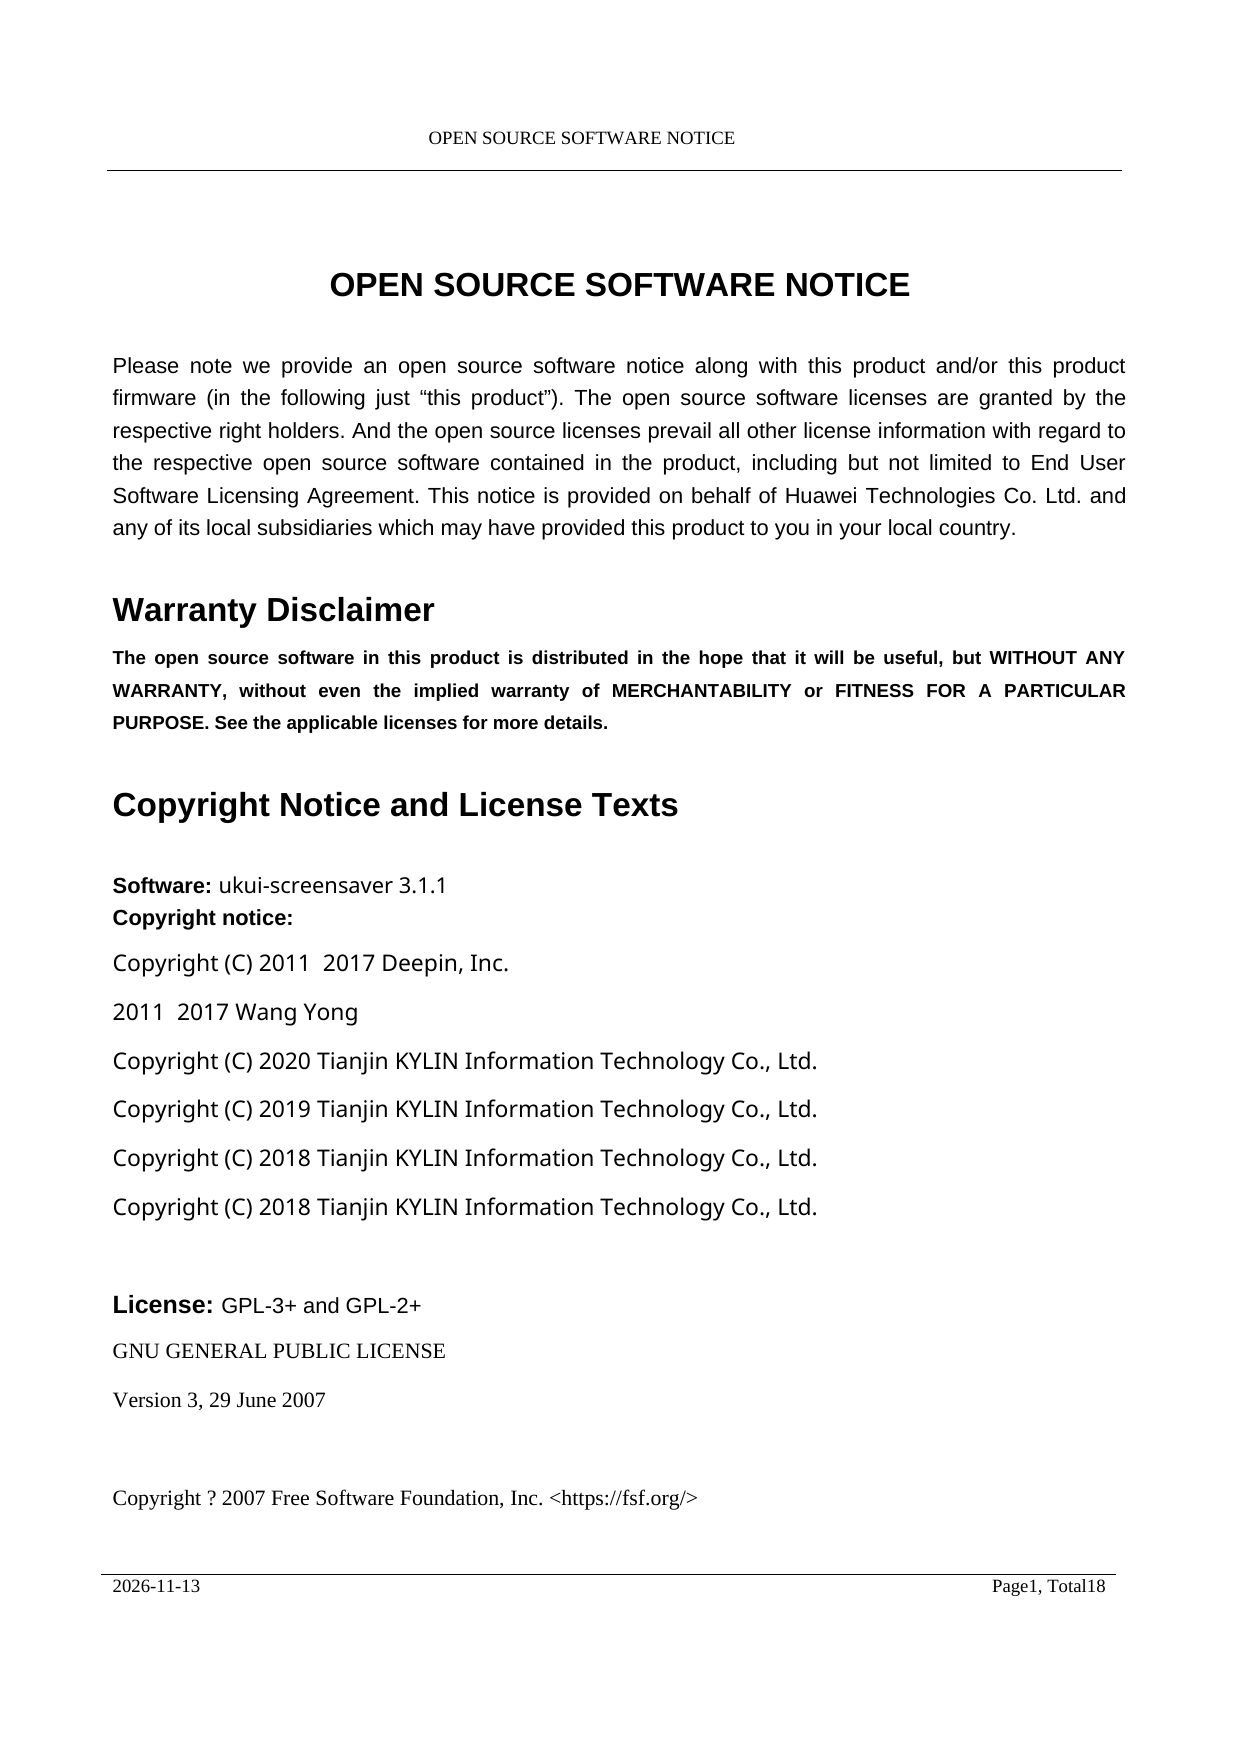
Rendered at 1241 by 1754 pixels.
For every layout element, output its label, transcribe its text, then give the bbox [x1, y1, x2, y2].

text Copyright (C) 2011 2017 Deepin, Inc. 2011 2017 Wang Yong Copyright (C) 2020 Tianjin KYLIN Information Technology Co., Ltd. Copyright (C) 2019 Tianjin KYLIN Information Technology Co., Ltd. ﻿Copyright (C) 2018 Tianjin KYLIN Information Technology Co., Ltd. Copyright (C) 2018 Tianjin KYLIN Information Technology Co., Ltd. [112, 947, 1128, 1272]
text Copyright Notice and License Texts [112, 771, 1128, 836]
text OPEN SOURCE SOFTWARE NOTICE [112, 251, 1128, 316]
text Please note we provide an open source software notice along with this product and/or this product firmware (in the following just “this product”). The open source software licenses are granted by the respective right holders. And the open source licenses prevail all other license information with regard to the respective open source software contained in the product, including but not limited to End User Software Licensing Agreement. This notice is provided on behalf of Huawei Technologies Co. Ltd. and any of its local subsidiaries which may have provided this product to you in your local country. [112, 349, 1128, 544]
text Software: ukui-screensaver 3.1.1 [112, 869, 1128, 901]
text Copyright notice: [112, 901, 1128, 934]
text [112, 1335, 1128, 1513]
text License: GPL-3+ and GPL-2+ [112, 1288, 1128, 1320]
text Warranty Disclaimer [112, 576, 1128, 641]
text The open source software in this product is distributed in the hope that it will be useful, but WITHOUT ANY WARRANTY, without even the implied warranty of MERCHANTABILITY or FITNESS FOR A PARTICULAR PURPOSE. See the applicable licenses for more details. [112, 641, 1128, 739]
